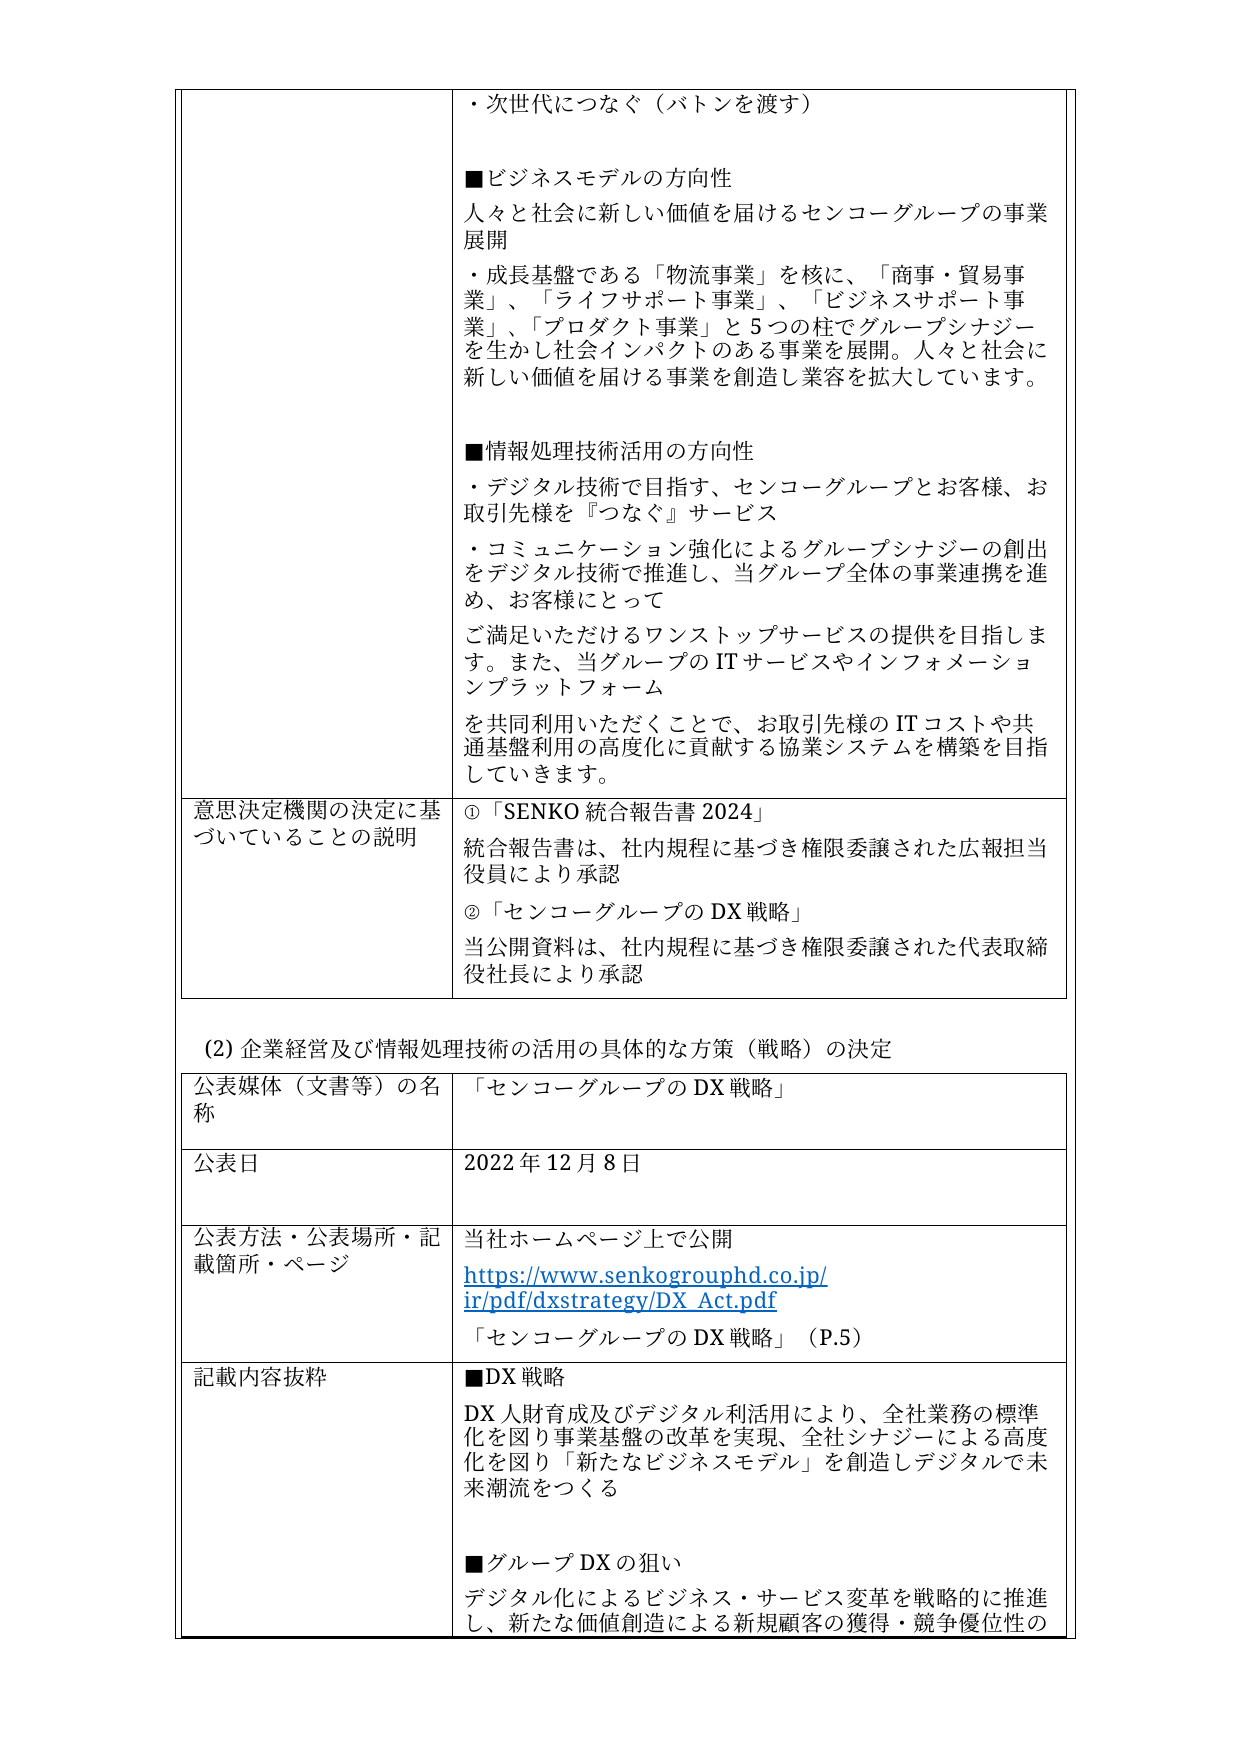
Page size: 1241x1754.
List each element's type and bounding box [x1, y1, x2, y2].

table_cell [176, 90, 1075, 1637]
